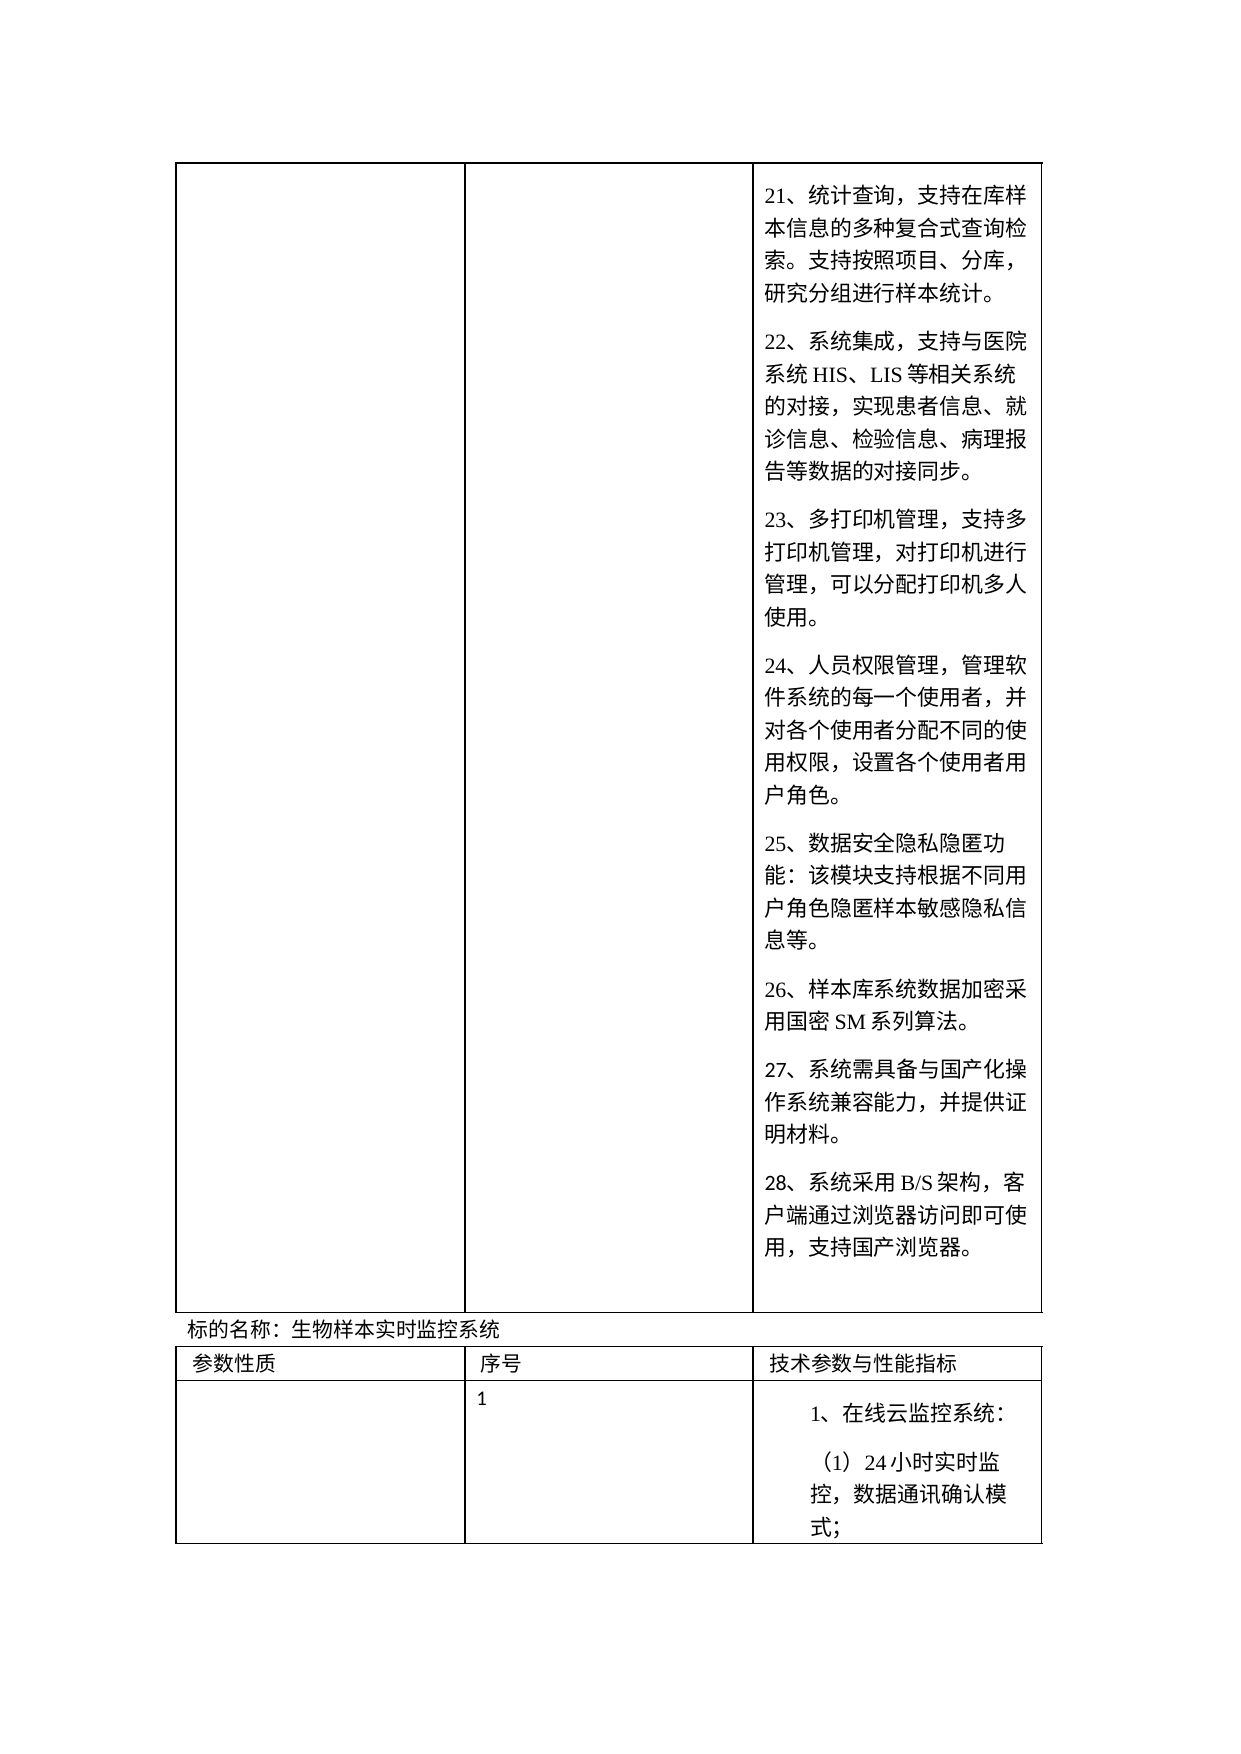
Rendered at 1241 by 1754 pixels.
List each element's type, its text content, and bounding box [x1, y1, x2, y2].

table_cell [754, 1381, 1041, 1543]
table_cell 1 [466, 164, 752, 1312]
text 标的名称：生物样本实时监控系统 [187, 1313, 1053, 1346]
table_header 技术参数与性能指标 [754, 1347, 1041, 1380]
table_cell 1 [466, 1381, 752, 1543]
table_header 参数性质 [177, 1347, 464, 1380]
table_cell [177, 1381, 464, 1543]
table_header 序号 [466, 1347, 752, 1380]
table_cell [754, 164, 1041, 1312]
table_cell [177, 164, 464, 1312]
